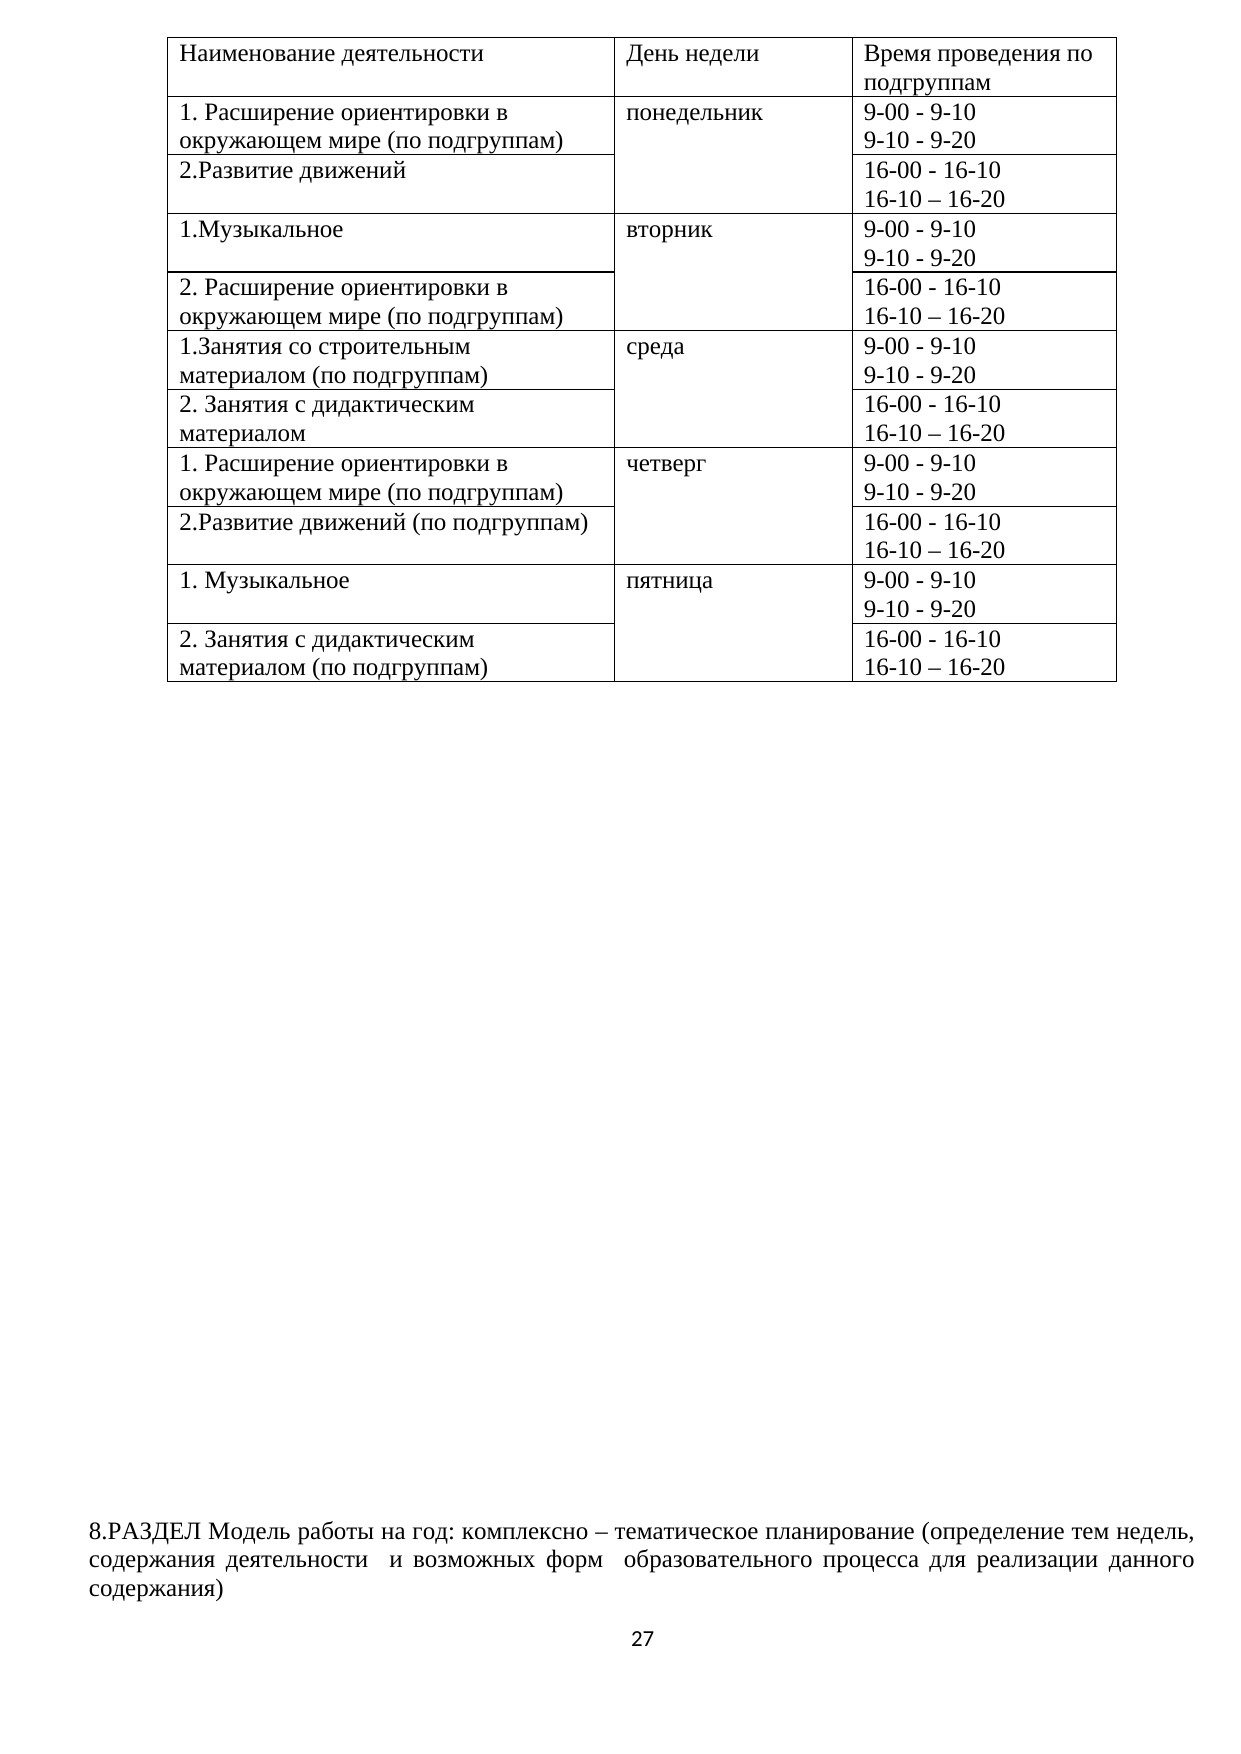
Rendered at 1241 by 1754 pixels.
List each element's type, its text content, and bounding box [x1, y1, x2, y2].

table_cell 2. Расширение ориентировки в окружающем мире (по подгруппам) [168, 273, 614, 330]
table_cell 1. Расширение ориентировки в окружающем мире (по подгруппам) [168, 97, 614, 154]
text 8.РАЗДЕЛ Модель работы на год: комплексно – тематическое планирование (определение тем недель, содержания деятельности и возможных форм образовательного процесса для реализации данного содержания) [89, 1516, 1196, 1602]
table_cell 16-00 - 16-10 16-10 – 16-20 [853, 390, 1116, 447]
table_cell 9-00 - 9-10 9-10 - 9-20 [853, 214, 1116, 271]
table_cell 9-00 - 9-10 9-10 - 9-20 [853, 97, 1116, 154]
table_cell 16-00 - 16-10 16-10 – 16-20 [853, 507, 1116, 564]
table_header Время проведения по подгруппам [853, 38, 1116, 96]
table_cell 1. Музыкальное [168, 565, 614, 623]
table_header Наименование деятельности [168, 38, 614, 96]
table_cell 9-00 - 9-10 9-10 - 9-20 [853, 331, 1116, 388]
table_cell 2.Развитие движений (по подгруппам) [168, 507, 614, 564]
table_cell 16-00 - 16-10 16-10 – 16-20 [853, 273, 1116, 330]
table_cell 2. Занятия с дидактическим материалом (по подгруппам) [168, 624, 614, 681]
table_cell пятница [615, 565, 852, 681]
table_cell 2. Занятия с дидактическим материалом [168, 390, 614, 447]
table_cell 9-00 - 9-10 9-10 - 9-20 [853, 448, 1116, 506]
table_cell 16-00 - 16-10 16-10 – 16-20 [853, 624, 1116, 681]
table_cell 1.Занятия со строительным материалом (по подгруппам) [168, 331, 614, 388]
table_cell среда [615, 331, 852, 447]
table_cell 9-00 - 9-10 9-10 - 9-20 [853, 565, 1116, 623]
table_cell 1.Музыкальное [168, 214, 614, 271]
table_header День недели [615, 38, 852, 96]
table_cell четверг [615, 448, 852, 564]
table_cell понедельник [615, 97, 852, 213]
table_cell вторник [615, 214, 852, 330]
table_cell 1. Расширение ориентировки в окружающем мире (по подгруппам) [168, 448, 614, 506]
table_cell 16-00 - 16-10 16-10 – 16-20 [853, 155, 1116, 213]
table_cell 2.Развитие движений [168, 155, 614, 213]
